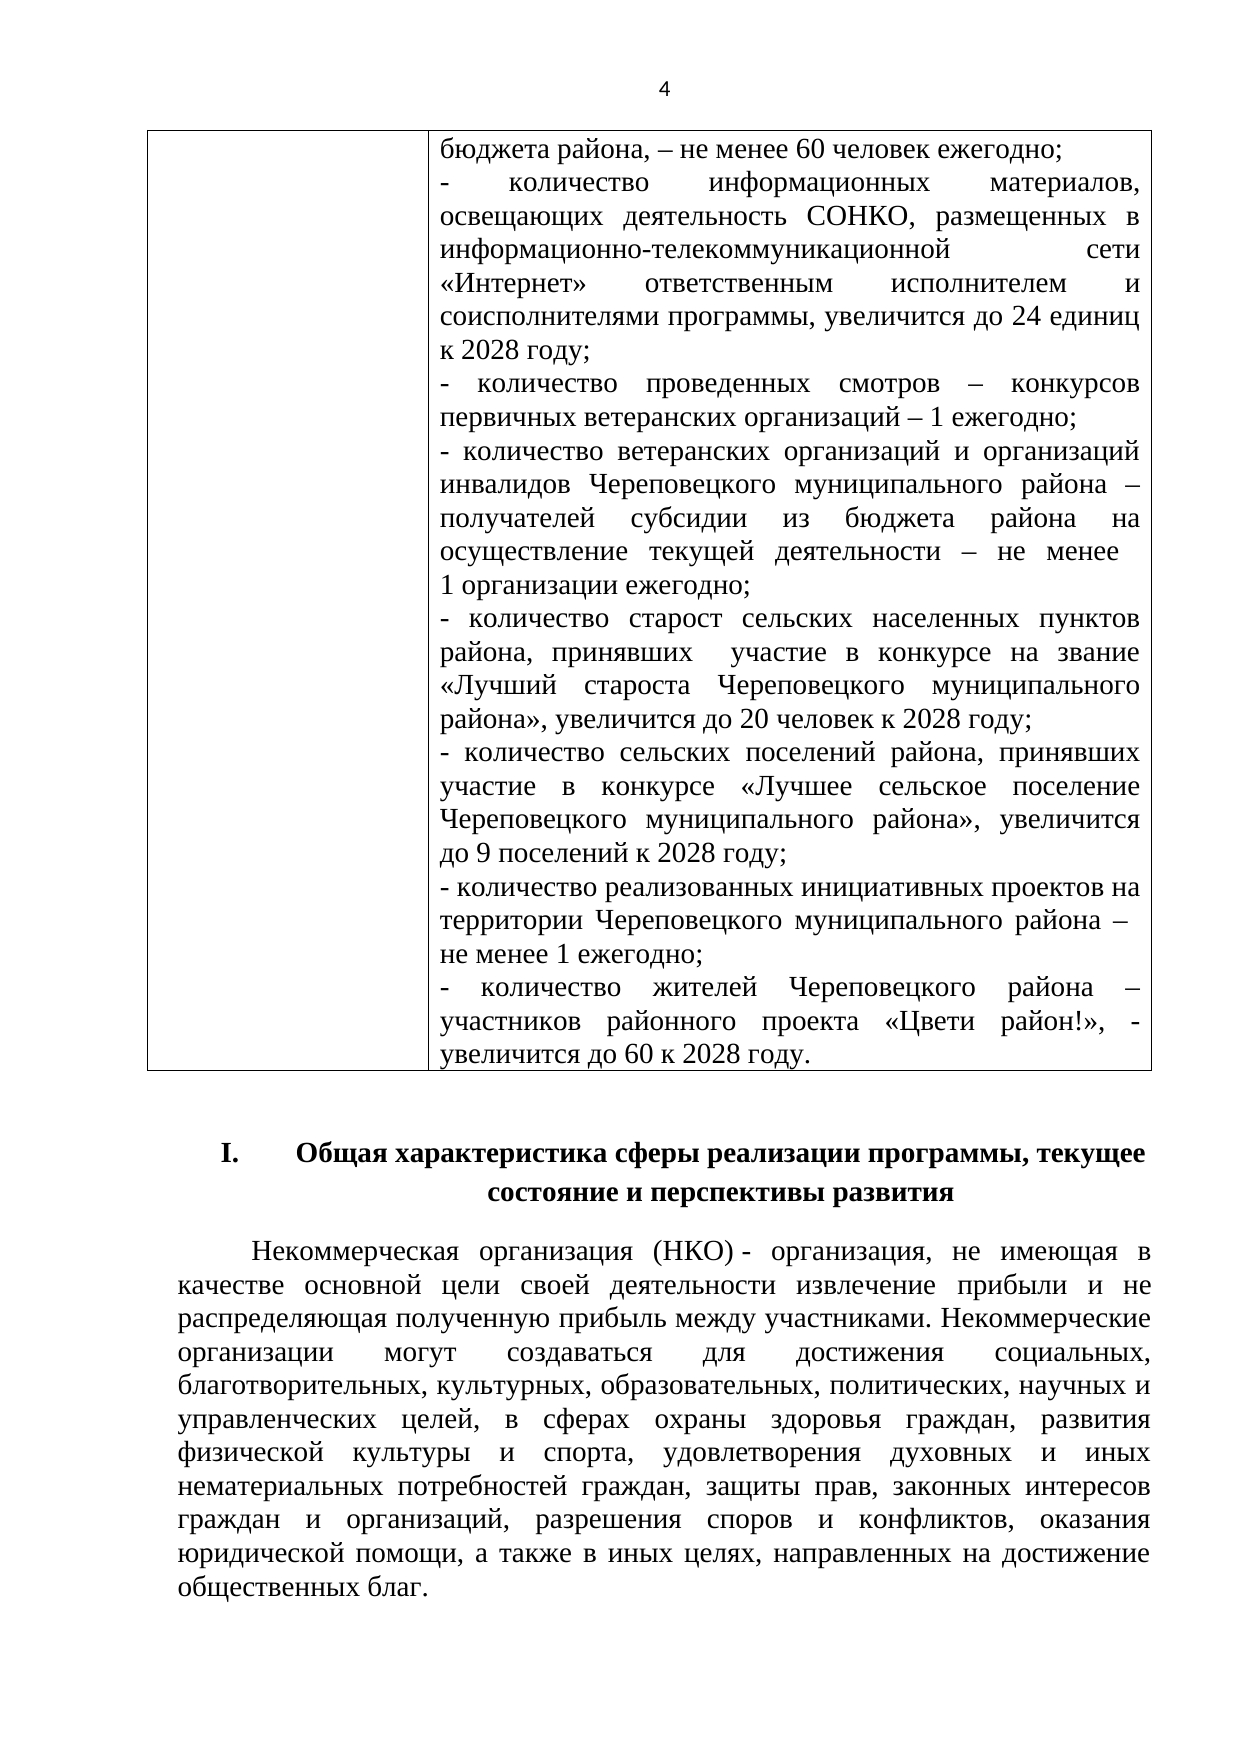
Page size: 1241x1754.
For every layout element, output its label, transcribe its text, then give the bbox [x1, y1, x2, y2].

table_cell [148, 131, 428, 1070]
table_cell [429, 131, 1151, 1070]
text Некоммерческая организация (НКО) - организация, не имеющая в качестве основной цели своей деятельности извлечение прибыли и не распределяющая полученную прибыль между участниками. Некоммерческие организации могут создаваться для достижения социальных, благотворительных, культурных, образовательных, политических, научных и управленческих целей, в сферах охраны здоровья граждан, развития физической культуры и спорта, удовлетворения духовных и иных нематериальных потребностей граждан, защиты прав, законных интересов граждан и организаций, разрешения споров и конфликтов, оказания юридической помощи, а также в иных целях, направленных на достижение общественных благ. [177, 1233, 1152, 1602]
list Общая характеристика сферы реализации программы, текущее состояние и перспективы развития [215, 1135, 1152, 1207]
